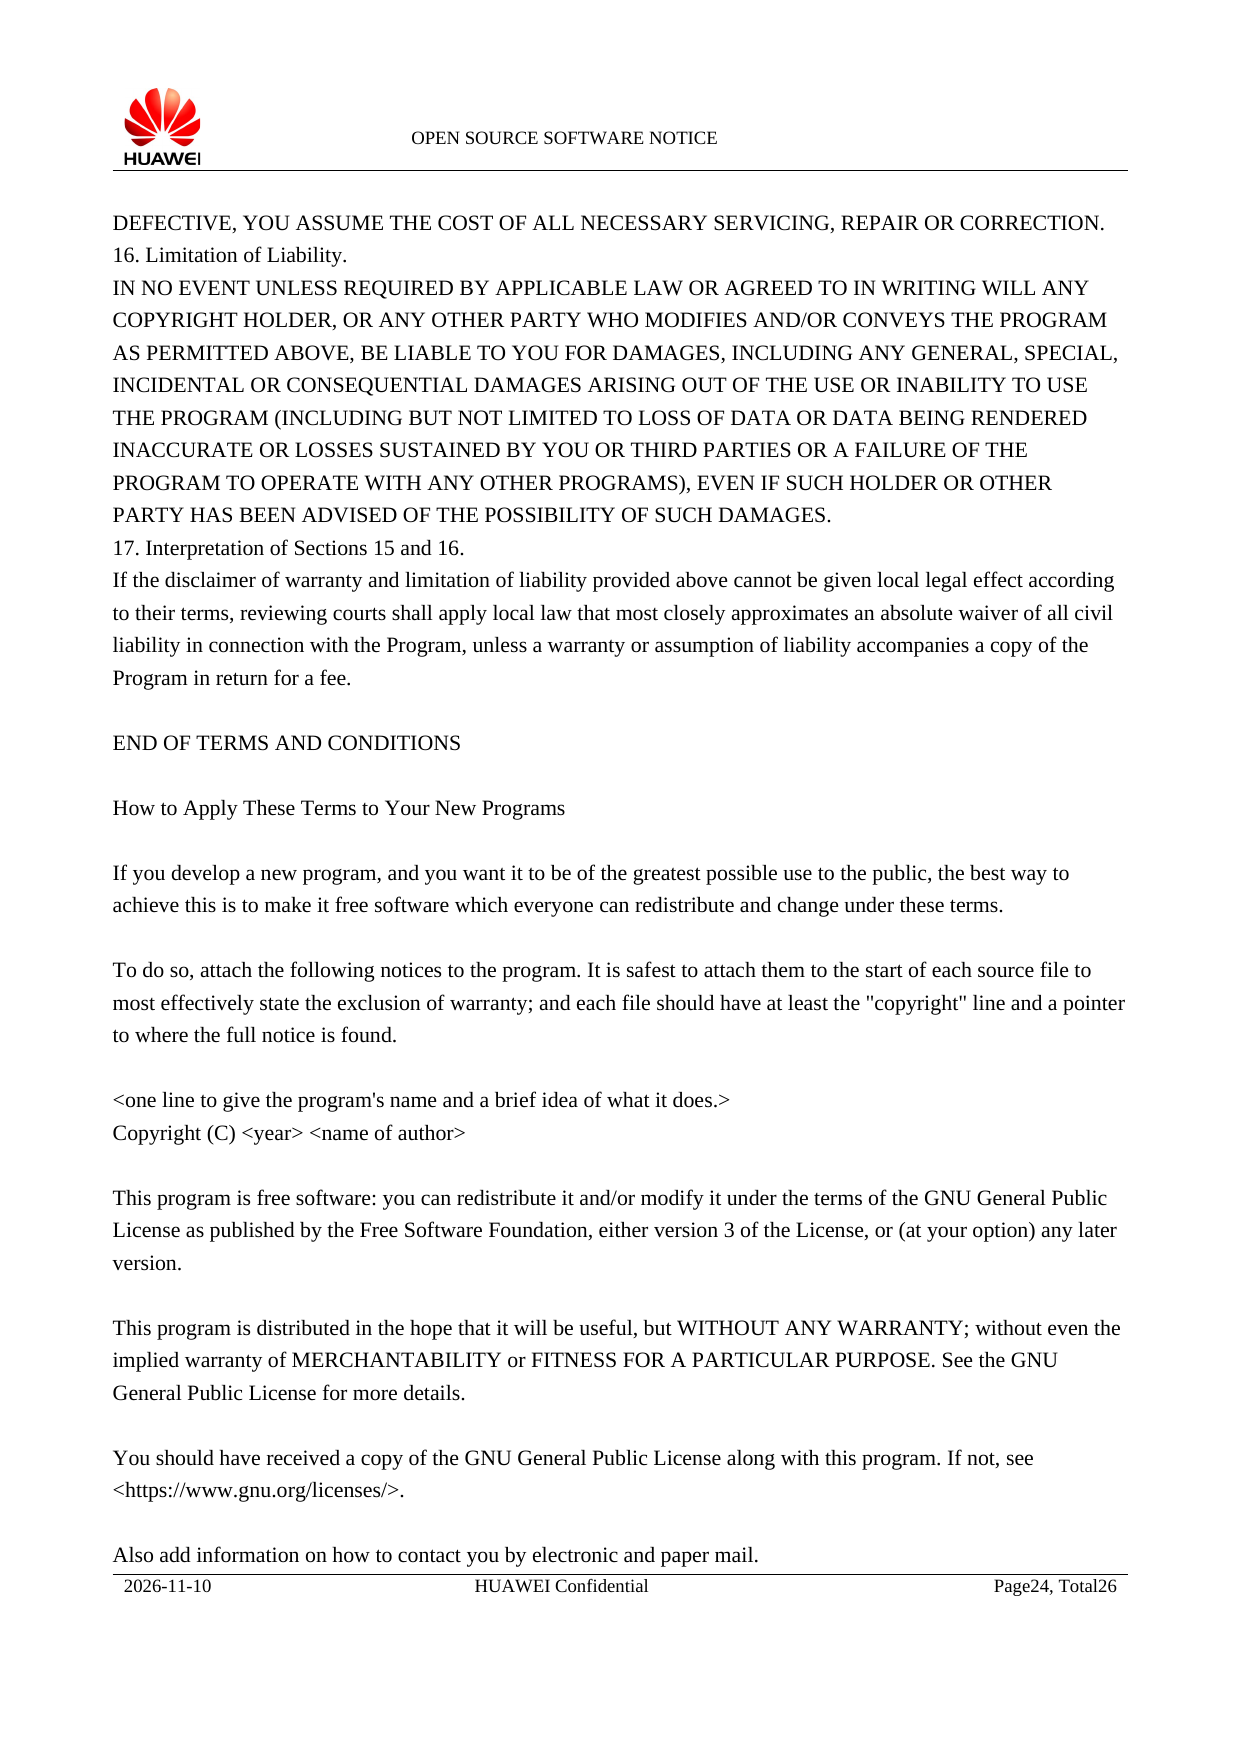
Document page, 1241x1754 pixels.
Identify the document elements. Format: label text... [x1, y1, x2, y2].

picture [124, 88, 201, 165]
